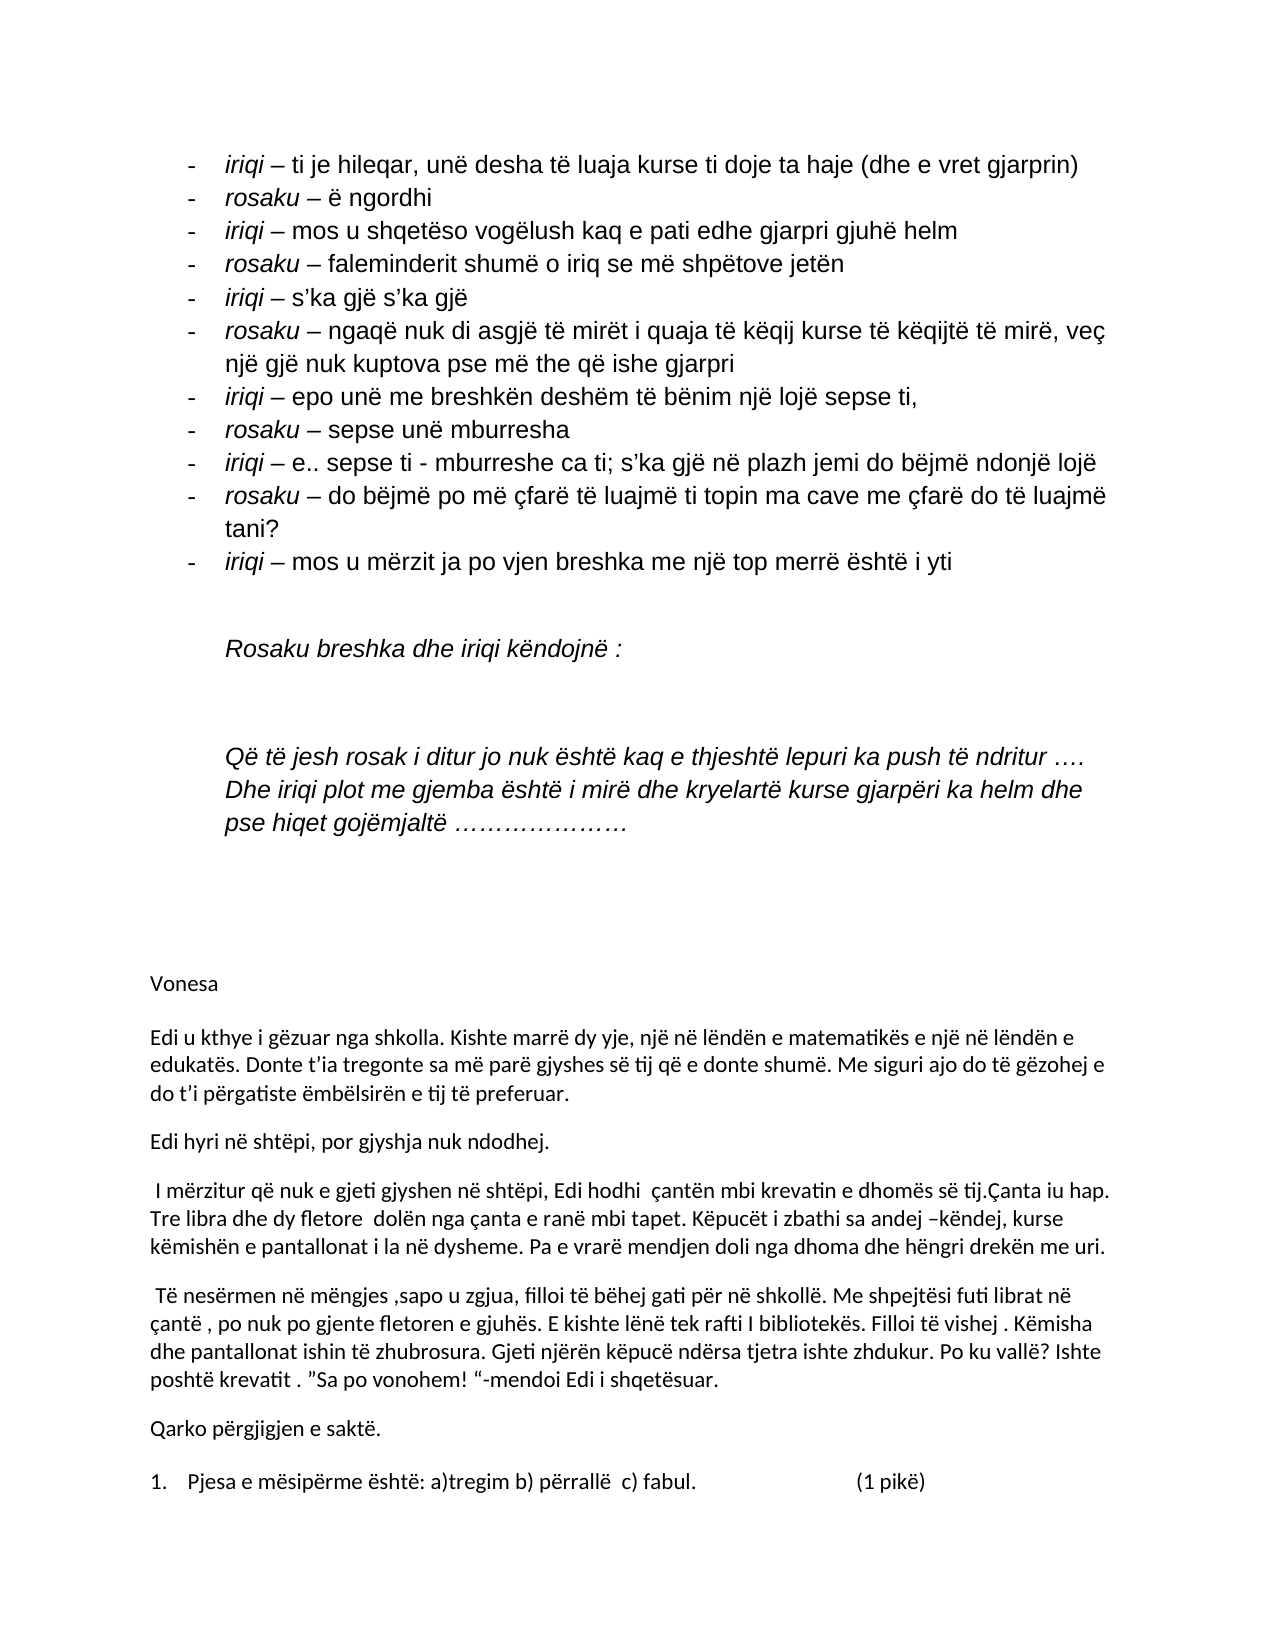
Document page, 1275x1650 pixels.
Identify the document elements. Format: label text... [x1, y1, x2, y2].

list Rosaku breshka dhe iriqi këndojnë : [225, 634, 1125, 663]
list iriqi – epo unë me breshkën deshëm të bënim një lojë sepse ti, [187, 382, 1125, 411]
list iriqi – e.. sepse ti - mburreshe ca ti; s’ka gjë në plazh jemi do bëjmë ndonjë lojë [187, 448, 1125, 477]
list rosaku – sepse unë mburresha [187, 415, 1125, 444]
text Qarko përgjigjen e saktë. [150, 1414, 1125, 1442]
text Vonesa [150, 969, 1125, 998]
list rosaku – faleminderit shumë o iriq se më shpëtove jetën [187, 249, 1125, 278]
list iriqi – s’ka gjë s’ka gjë [187, 282, 1125, 311]
list iriqi – mos u shqetëso vogëlush kaq e pati edhe gjarpri gjuhë helm [187, 216, 1125, 245]
list Që të jesh rosak i ditur jo nuk është kaq e thjeshtë lepuri ka push të ndritur …. Dhe iriqi plot me gjemba është i mirë dhe kryelartë kurse gjarpëri ka helm dhe pse hiqet gojëmjaltë ………………… [225, 742, 1125, 837]
list iriqi – mos u mërzit ja po vjen breshka me një top merrë është i yti [187, 547, 1125, 576]
text Të nesërmen në mëngjes ,sapo u zgjua, filloi të bëhej gati për në shkollë. Me shpejtësi futi librat në çantë , po nuk po gjente fletoren e gjuhës. E kishte lënë tek rafti I bibliotekës. Filloi të vishej . Këmisha dhe pantallonat ishin të zhubrosura. Gjeti njërën këpucë ndërsa tjetra ishte zhdukur. Po ku vallë? Ishte poshtë krevatit . ”Sa po vonohem! “-mendoi Edi i shqetësuar. [150, 1281, 1125, 1393]
list rosaku – ngaqë nuk di asgjë të mirët i quaja të këqij kurse të këqijtë të mirë, veç një gjë nuk kuptova pse më the që ishe gjarpri [187, 316, 1125, 377]
text Edi hyri në shtëpi, por gjyshja nuk ndodhej. [150, 1127, 1125, 1156]
list rosaku – ë ngordhi [187, 183, 1125, 212]
list iriqi – ti je hileqar, unë desha të luaja kurse ti doje ta haje (dhe e vret gjarprin) [187, 150, 1125, 179]
text I mërzitur që nuk e gjeti gjyshen në shtëpi, Edi hodhi çantën mbi krevatin e dhomës së tij.Çanta iu hap. Tre libra dhe dy fletore dolën nga çanta e ranë mbi tapet. Këpucët i zbathi sa andej –këndej, kurse këmishën e pantallonat i la në dysheme. Pa e vrarë mendjen doli nga dhoma dhe hëngri drekën me uri. [150, 1176, 1125, 1260]
list rosaku – do bëjmë po më çfarë të luajmë ti topin ma cave me çfarë do të luajmë tani? [187, 481, 1125, 543]
list Pjesa e mësipërme është: a)tregim b) përrallë c) fabul. (1 pikë) [150, 1467, 1125, 1495]
text Edi u kthye i gëzuar nga shkolla. Kishte marrë dy yje, një në lëndën e matematikës e një në lëndën e edukatës. Donte t’ia tregonte sa më parë gjyshes së tij që e donte shumë. Me siguri ajo do të gëzohej e do t’i përgatiste ëmbëlsirën e tij të preferuar. [150, 1023, 1125, 1107]
